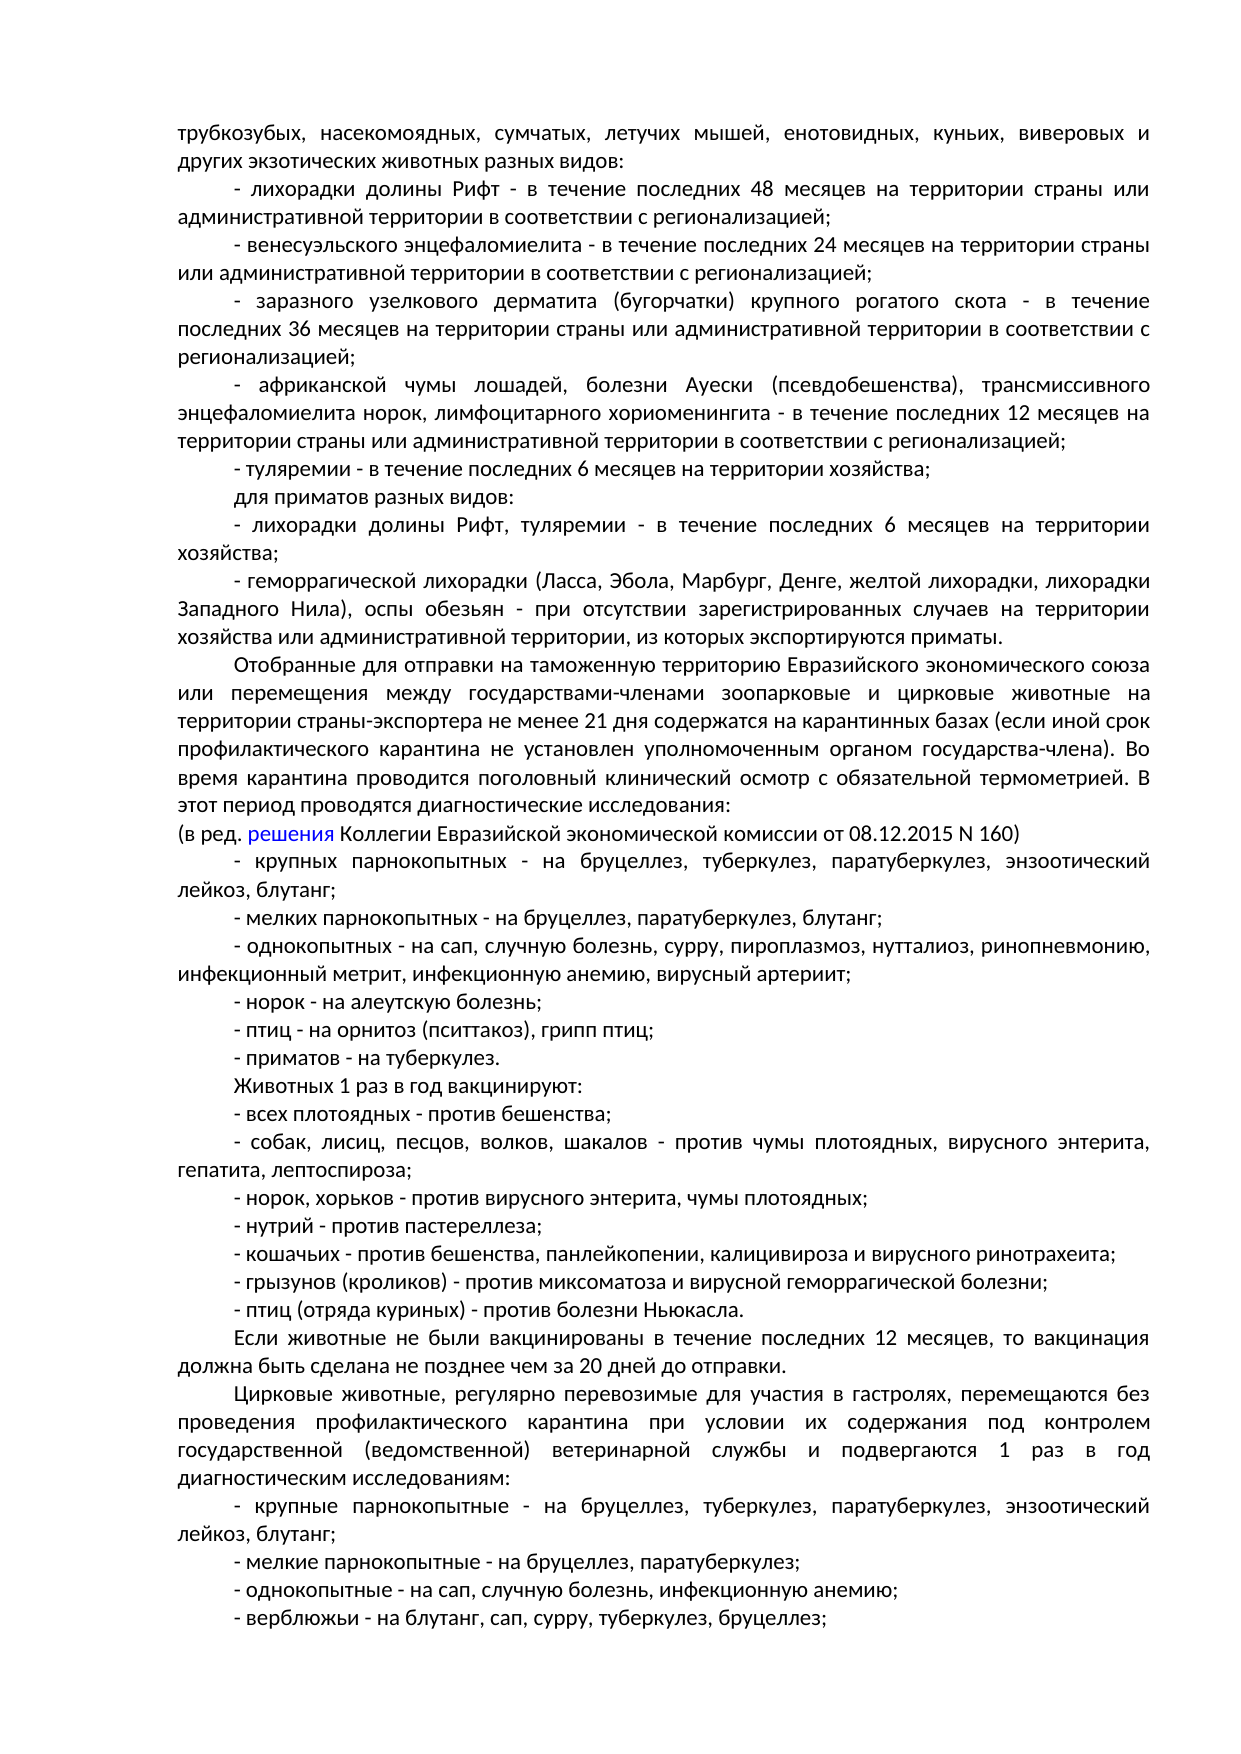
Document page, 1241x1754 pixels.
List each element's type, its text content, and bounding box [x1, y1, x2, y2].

text - грызунов (кроликов) - против миксоматоза и вирусной геморрагической болезни; [177, 1267, 1152, 1295]
text Цирковые животные, регулярно перевозимые для участия в гастролях, перемещаются без проведения профилактического карантина при условии их содержания под контролем государственной (ведомственной) ветеринарной службы и подвергаются 1 раз в год диагностическим исследованиям: [177, 1379, 1152, 1491]
text - однокопытные - на сап, случную болезнь, инфекционную анемию; [177, 1575, 1152, 1603]
text - птиц (отряда куриных) - против болезни Ньюкасла. [177, 1295, 1152, 1323]
text - собак, лисиц, песцов, волков, шакалов - против чумы плотоядных, вирусного энтерита, гепатита, лептоспироза; [177, 1127, 1152, 1183]
text - верблюжьи - на блутанг, сап, сурру, туберкулез, бруцеллез; [177, 1603, 1152, 1631]
text - нутрий - против пастереллеза; [177, 1211, 1152, 1239]
text - венесуэльского энцефаломиелита - в течение последних 24 месяцев на территории страны или административной территории в соответствии с регионализацией; [177, 230, 1152, 286]
text - крупных парнокопытных - на бруцеллез, туберкулез, паратуберкулез, энзоотический лейкоз, блутанг; [177, 847, 1152, 903]
text - лихорадки долины Рифт - в течение последних 48 месяцев на территории страны или административной территории в соответствии с регионализацией; [177, 174, 1152, 230]
text - африканской чумы лошадей, болезни Ауески (псевдобешенства), трансмиссивного энцефаломиелита норок, лимфоцитарного хориоменингита - в течение последних 12 месяцев на территории страны или административной территории в соответствии с регионализацией; [177, 370, 1152, 454]
text - лихорадки долины Рифт, туляремии - в течение последних 6 месяцев на территории хозяйства; [177, 510, 1152, 566]
text - однокопытных - на сап, случную болезнь, сурру, пироплазмоз, нутталиоз, ринопневмонию, инфекционный метрит, инфекционную анемию, вирусный артериит; [177, 931, 1152, 987]
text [177, 118, 1152, 174]
text - мелких парнокопытных - на бруцеллез, паратуберкулез, блутанг; [177, 903, 1152, 931]
text - норок, хорьков - против вирусного энтерита, чумы плотоядных; [177, 1183, 1152, 1211]
text - всех плотоядных - против бешенства; [177, 1099, 1152, 1127]
text - птиц - на орнитоз (пситтакоз), грипп птиц; [177, 1015, 1152, 1043]
text - мелкие парнокопытные - на бруцеллез, паратуберкулез; [177, 1547, 1152, 1575]
text - туляремии - в течение последних 6 месяцев на территории хозяйства; [177, 454, 1152, 482]
text Животных 1 раз в год вакцинируют: [177, 1071, 1152, 1099]
text (в ред. решения Коллегии Евразийской экономической комиссии от 08.12.2015 N 160) [177, 819, 1152, 847]
text - кошачьих - против бешенства, панлейкопении, калицивироза и вирусного ринотрахеита; [177, 1239, 1152, 1267]
text - геморрагической лихорадки (Ласса, Эбола, Марбург, Денге, желтой лихорадки, лихорадки Западного Нила), оспы обезьян - при отсутствии зарегистрированных случаев на территории хозяйства или административной территории, из которых экспортируются приматы. [177, 566, 1152, 651]
text для приматов разных видов: [177, 482, 1152, 510]
text Отобранные для отправки на таможенную территорию Евразийского экономического союза или перемещения между государствами-членами зоопарковые и цирковые животные на территории страны-экспортера не менее 21 дня содержатся на карантинных базах (если иной срок профилактического карантина не установлен уполномоченным органом государства-члена). Во время карантина проводится поголовный клинический осмотр с обязательной термометрией. В этот период проводятся диагностические исследования: [177, 651, 1152, 819]
text - норок - на алеутскую болезнь; [177, 987, 1152, 1015]
text Если животные не были вакцинированы в течение последних 12 месяцев, то вакцинация должна быть сделана не позднее чем за 20 дней до отправки. [177, 1323, 1152, 1379]
text - заразного узелкового дерматита (бугорчатки) крупного рогатого скота - в течение последних 36 месяцев на территории страны или административной территории в соответствии с регионализацией; [177, 286, 1152, 370]
text - крупные парнокопытные - на бруцеллез, туберкулез, паратуберкулез, энзоотический лейкоз, блутанг; [177, 1491, 1152, 1547]
text - приматов - на туберкулез. [177, 1043, 1152, 1071]
